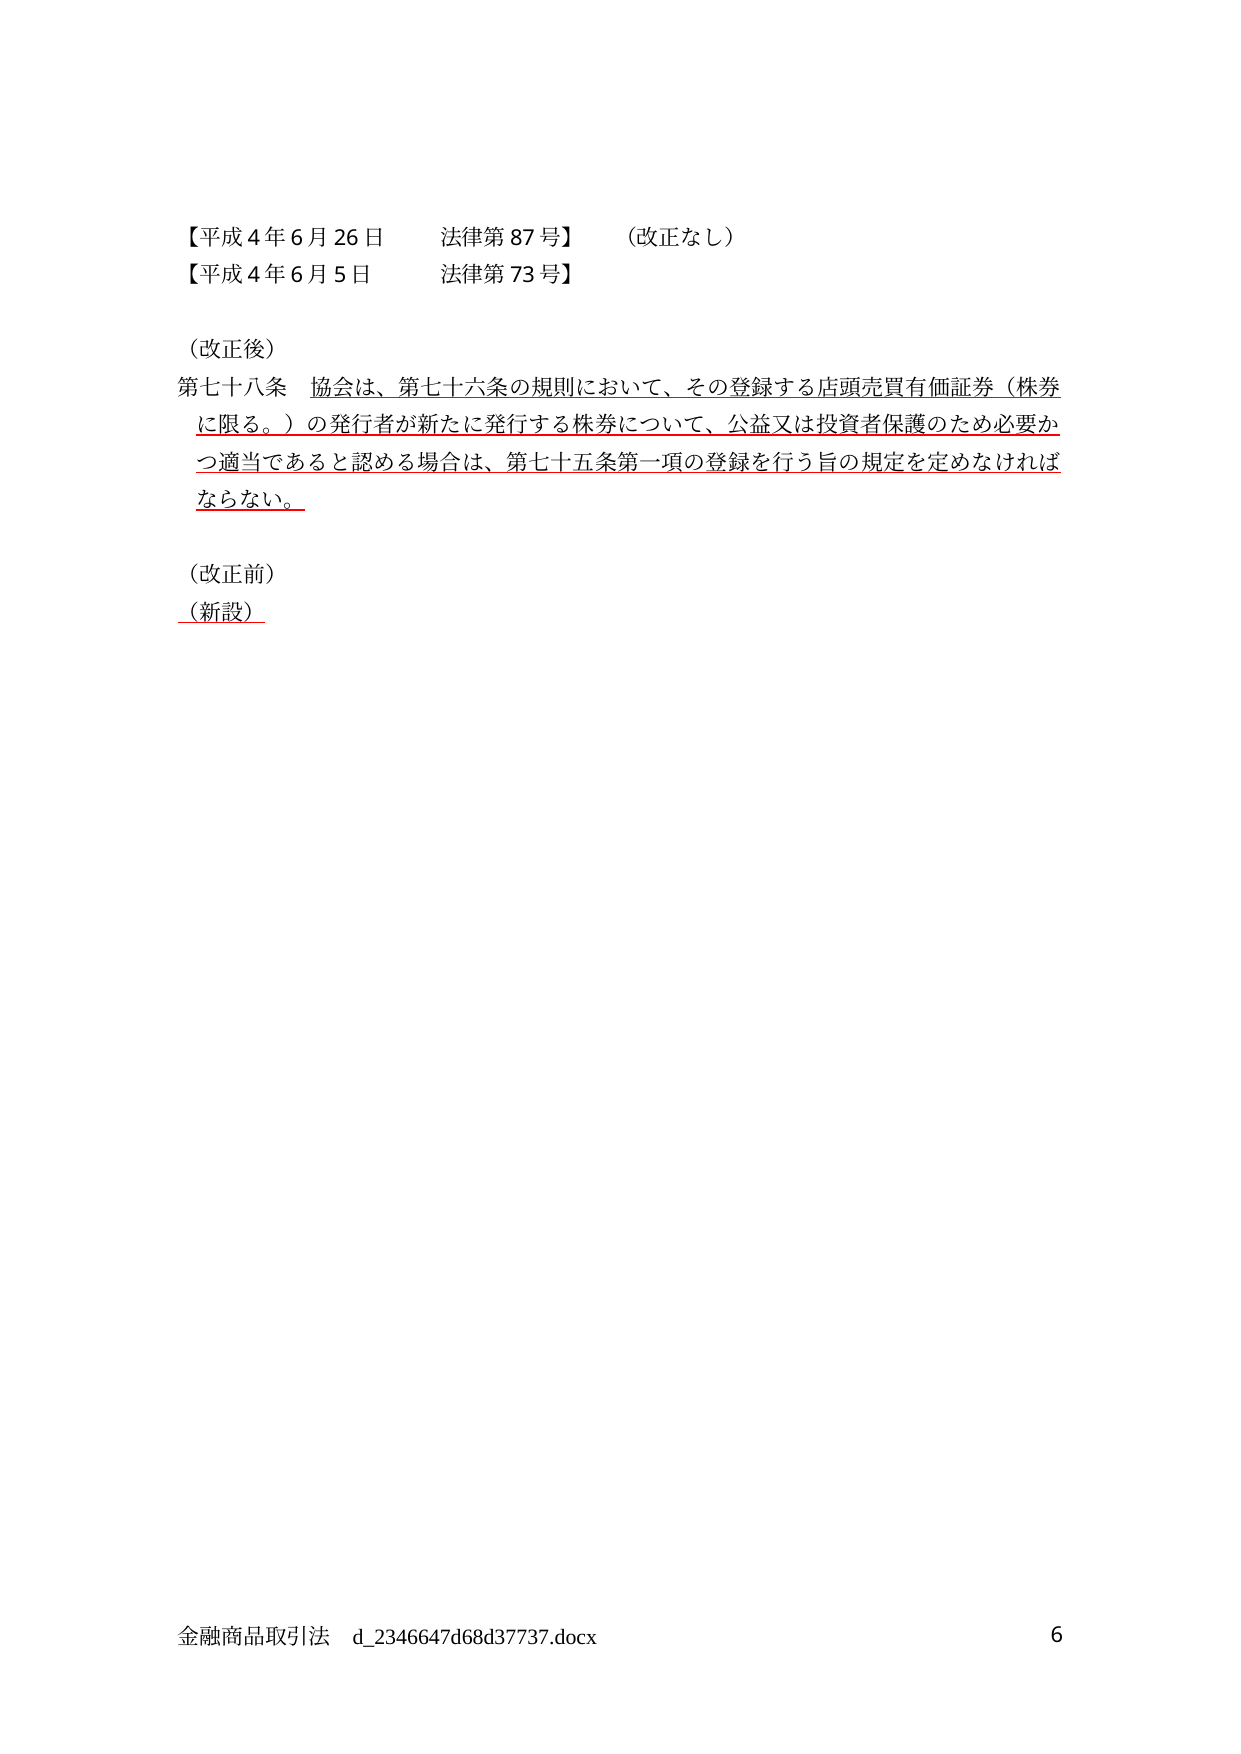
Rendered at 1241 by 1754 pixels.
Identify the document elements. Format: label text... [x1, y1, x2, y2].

text （改正後） [177, 329, 1063, 367]
text （改正前） [177, 554, 1063, 592]
text 【平成4年6月5日 法律第73号】 [177, 254, 1063, 292]
text 【平成4年6月26日 法律第87号】 （改正なし） [177, 217, 1063, 254]
text 第七十八条 協会は、第七十六条の規則において、その登録する店頭売買有価証券（株券に限る。）の発行者が新たに発行する株券について、公益又は投資者保護のため必要かつ適当であると認める場合は、第七十五条第一項の登録を行う旨の規定を定めなければならない。 [177, 367, 1063, 517]
text （新設） [177, 592, 1063, 629]
